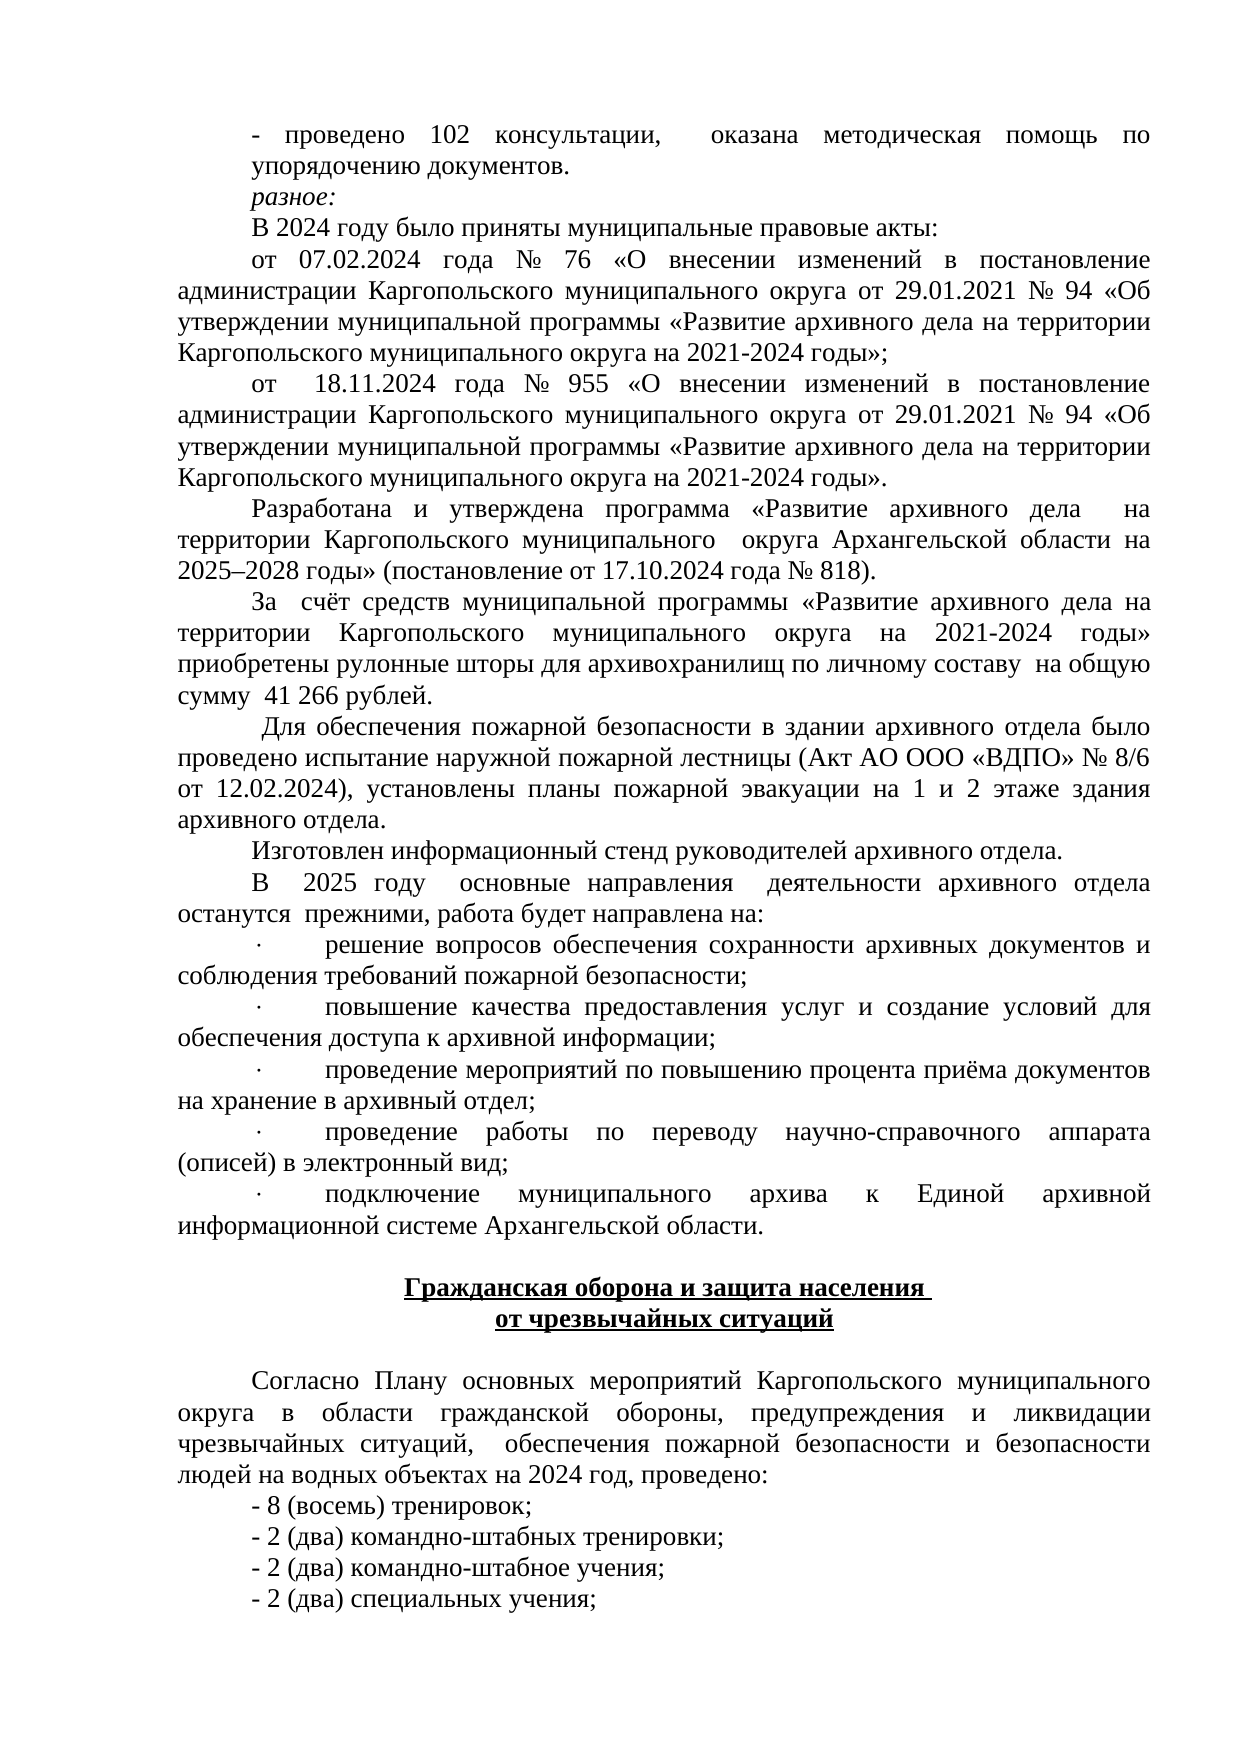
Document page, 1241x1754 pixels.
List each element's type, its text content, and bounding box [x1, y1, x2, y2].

text Разработана и утверждена программа «Развитие архивного дела на территории Каргопольского муниципального округа Архангельской области на 2025–2028 годы» (постановление от 17.10.2024 года № 818). [177, 492, 1152, 585]
text - 2 (два) командно-штабных тренировки; [177, 1520, 1152, 1551]
text - 2 (два) специальных учения; [177, 1582, 1152, 1614]
text В 2024 году было приняты муниципальные правовые акты: [177, 212, 1152, 243]
text от 07.02.2024 года № 76 «О внесении изменений в постановление администрации Каргопольского муниципального округа от 29.01.2021 № 94 «Об утверждении муниципальной программы «Развитие архивного дела на территории Каргопольского муниципального округа на 2021-2024 годы»; [177, 243, 1152, 367]
list от 18.11.2024 года № 955 «О внесении изменений в постановление администрации Каргопольского муниципального округа от 29.01.2021 № 94 «Об утверждении муниципальной программы «Развитие архивного дела на территории Каргопольского муниципального округа на 2021-2024 годы». [177, 367, 1152, 492]
list проведение работы по переводу научно-справочного аппарата (описей) в электронный вид; [177, 1115, 1152, 1177]
text Изготовлен информационный стенд руководителей архивного отдела. [177, 834, 1152, 866]
list решение вопросов обеспечения сохранности архивных документов и соблюдения требований пожарной безопасности; [177, 928, 1152, 990]
text - 2 (два) командно-штабное учения; [177, 1551, 1152, 1582]
text Гражданская оборона и защита населения [177, 1271, 1152, 1302]
text Согласно Плану основных мероприятий Каргопольского муниципального округа в области гражданской обороны, предупреждения и ликвидации чрезвычайных ситуаций, обеспечения пожарной безопасности и безопасности людей на водных объектах на 2024 год, проведено: [177, 1364, 1152, 1489]
list - проведено 102 консультации, оказана методическая помощь по упорядочению документов. [251, 118, 1152, 180]
text В 2025 году основные направления деятельности архивного отдела останутся прежними, работа будет направлена на: [177, 866, 1152, 928]
list повышение качества предоставления услуг и создание условий для обеспечения доступа к архивной информации; [177, 990, 1152, 1053]
list проведение мероприятий по повышению процента приёма документов на хранение в архивный отдел; [177, 1053, 1152, 1115]
text от чрезвычайных ситуаций [177, 1302, 1152, 1333]
text - 8 (восемь) тренировок; [177, 1489, 1152, 1520]
list подключение муниципального архива к Единой архивной информационной системе Архангельской области. [177, 1177, 1152, 1240]
text Для обеспечения пожарной безопасности в здании архивного отдела было проведено испытание наружной пожарной лестницы (Акт АО ООО «ВДПО» № 8/6 от 12.02.2024), установлены планы пожарной эвакуации на 1 и 2 этаже здания архивного отдела. [177, 710, 1152, 834]
text разное: [177, 180, 1152, 212]
text За счёт средств муниципальной программы «Развитие архивного дела на территории Каргопольского муниципального округа на 2021-2024 годы» приобретены рулонные шторы для архивохранилищ по личному составу на общую сумму 41 266 рублей. [177, 585, 1152, 710]
